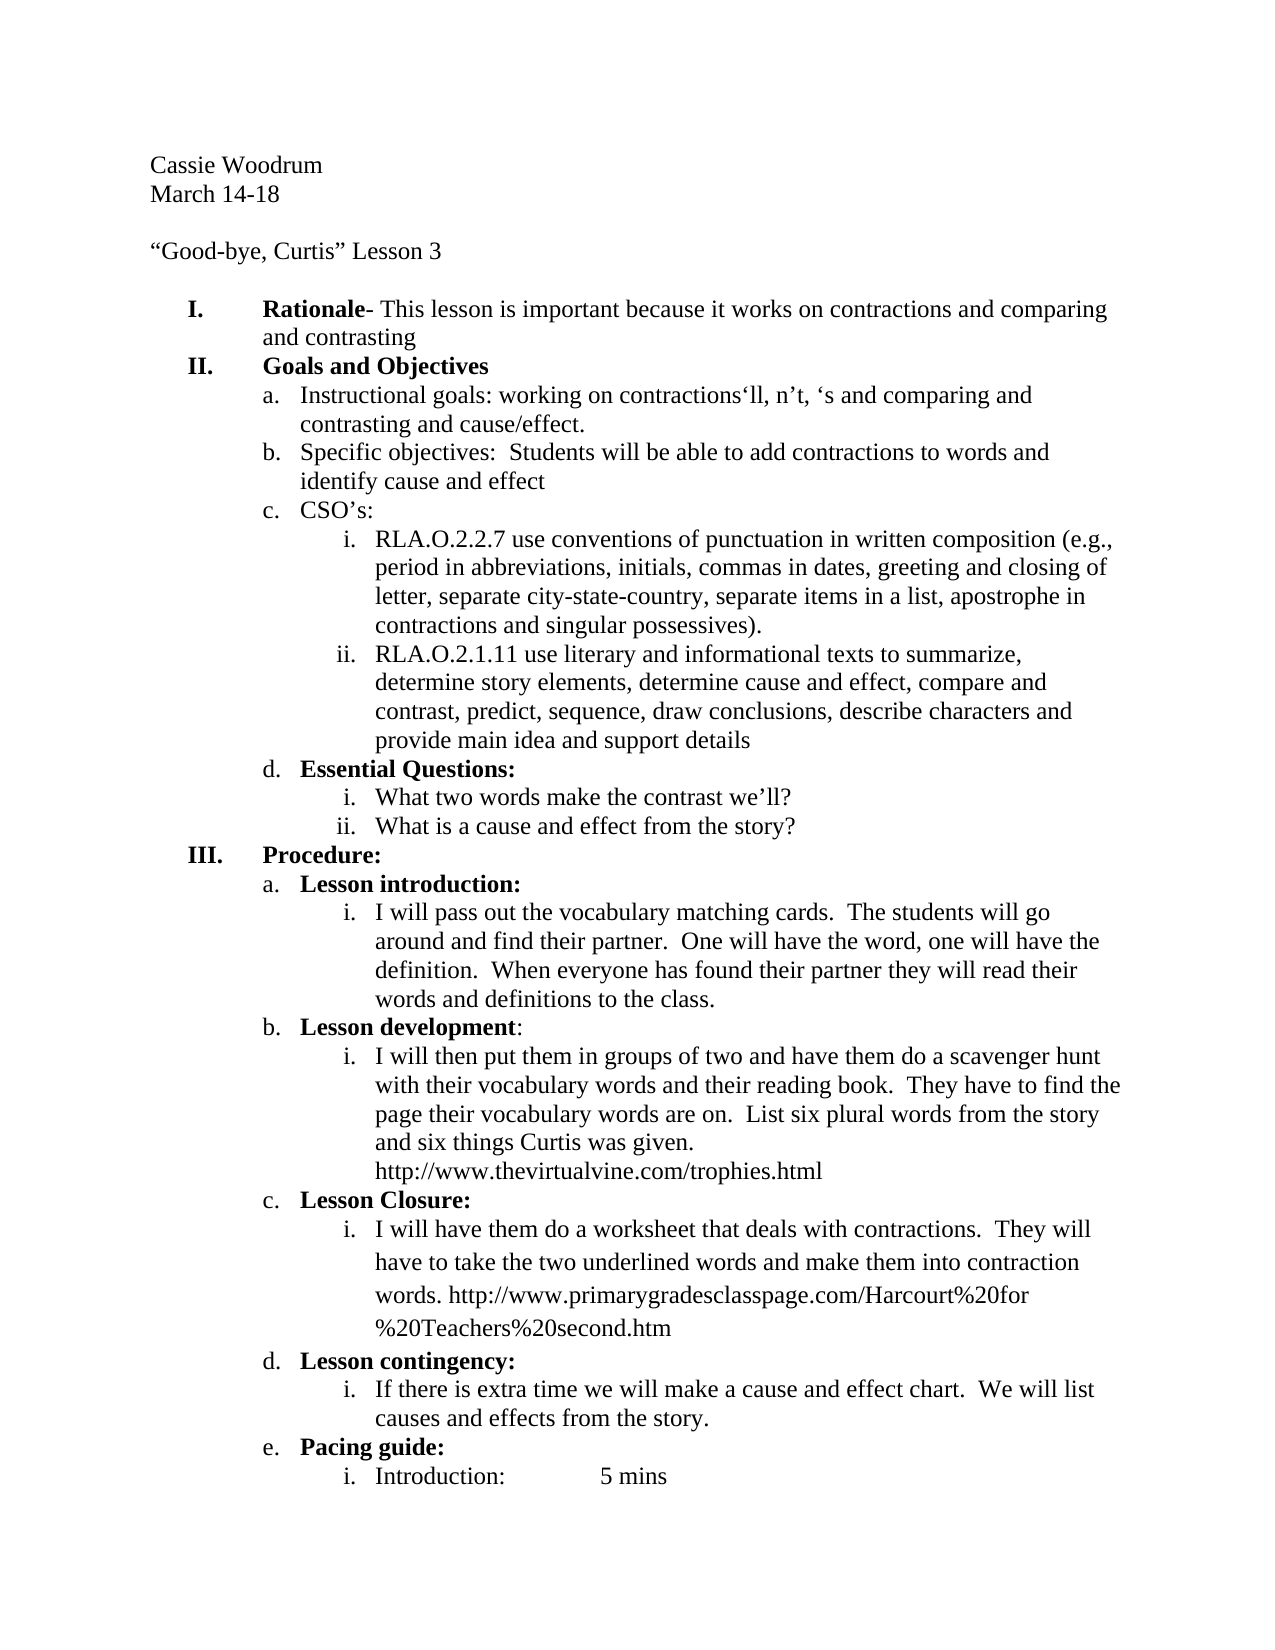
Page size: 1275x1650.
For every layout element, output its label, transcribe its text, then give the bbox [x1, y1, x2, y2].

list Lesson contingency: [262, 1346, 1125, 1374]
text March 14-18 [150, 179, 1125, 207]
list If there is extra time we will make a cause and effect chart. We will list causes and effects from the story. [356, 1374, 1125, 1432]
list Instructional goals: working on contractions‘ll, n’t, ‘s and comparing and contrasting and cause/effect. [262, 380, 1125, 437]
list RLA.O.2.1.11 use literary and informational texts to summarize, determine story elements, determine cause and effect, compare and contrast, predict, sequence, draw conclusions, describe characters and provide main idea and support details [356, 639, 1125, 754]
list Procedure: [187, 840, 1125, 869]
list RLA.O.2.2.7 use conventions of punctuation in written composition (e.g., period in abbreviations, initials, commas in dates, greeting and closing of letter, separate city-state-country, separate items in a list, apostrophe in contractions and singular possessives). [356, 524, 1125, 639]
text “Good-bye, Curtis” Lesson 3 [150, 236, 1125, 265]
list Pacing guide: [262, 1432, 1125, 1461]
list Introduction: 5 mins [356, 1461, 1125, 1489]
text Cassie Woodrum [150, 150, 1125, 179]
list Lesson development: [262, 1012, 1125, 1041]
list Specific objectives: Students will be able to add contractions to words and identify cause and effect [262, 437, 1125, 495]
list What is a cause and effect from the story? [356, 811, 1125, 840]
list I will have them do a worksheet that deals with contractions. They will have to take the two underlined words and make them into contraction words. http://www.primarygradesclasspage.com/Harcourt%20for%20Teachers%20second.htm [356, 1214, 1125, 1342]
list What two words make the contrast we’ll? [356, 782, 1125, 811]
list I will then put them in groups of two and have them do a scavenger hunt with their vocabulary words and their reading book. They have to find the page their vocabulary words are on. List six plural words from the story and six things Curtis was given. http://www.thevirtualvine.com/trophies.html [356, 1041, 1125, 1185]
list Rationale- This lesson is important because it works on contractions and comparing and contrasting [187, 294, 1125, 351]
list CSO’s: [262, 495, 1125, 524]
list Lesson introduction: [262, 869, 1125, 897]
list Essential Questions: [262, 754, 1125, 782]
list Lesson Closure: [262, 1185, 1125, 1214]
list I will pass out the vocabulary matching cards. The students will go around and find their partner. One will have the word, one will have the definition. When everyone has found their partner they will read their words and definitions to the class. [356, 897, 1125, 1012]
list Goals and Objectives [187, 351, 1125, 380]
